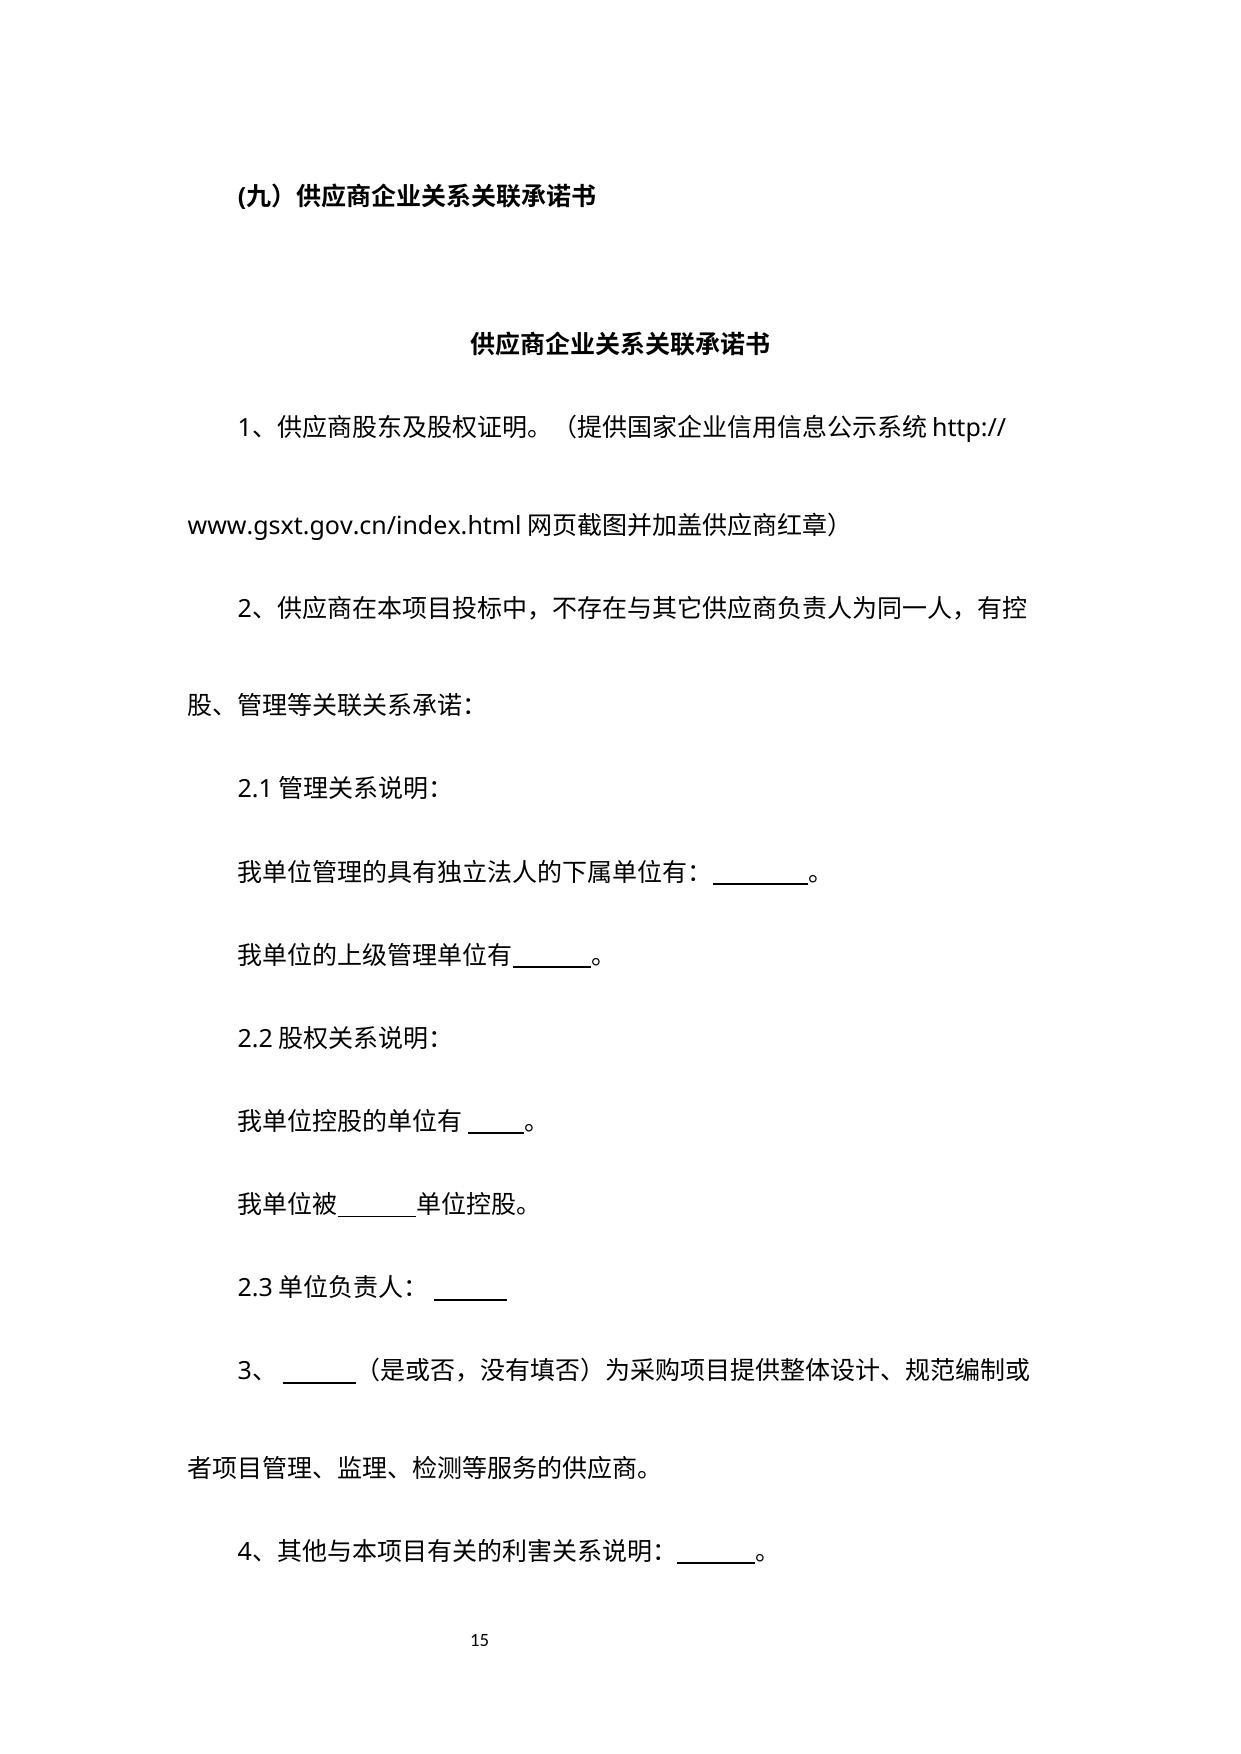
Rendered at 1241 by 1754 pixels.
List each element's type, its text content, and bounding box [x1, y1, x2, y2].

text 我单位控股的单位有 。 [187, 1087, 1053, 1152]
text 2.3单位负责人： [187, 1253, 1053, 1318]
text 3、 （是或否，没有填否）为采购项目提供整体设计、规范编制或者项目管理、监理、检测等服务的供应商。 [187, 1336, 1053, 1499]
text 我单位被 单位控股。 [187, 1170, 1053, 1235]
text 1、供应商股东及股权证明。（提供国家企业信用信息公示系统http://www.gsxt.gov.cn/index.html网页截图并加盖供应商红章） [187, 393, 1053, 556]
text 2、供应商在本项目投标中，不存在与其它供应商负责人为同一人，有控股、管理等关联关系承诺： [187, 574, 1053, 736]
text 供应商企业关系关联承诺书 [187, 310, 1053, 375]
text (九）供应商企业关系关联承诺书 [187, 162, 1053, 227]
text 2.1管理关系说明： [187, 754, 1053, 819]
text 4、其他与本项目有关的利害关系说明： 。 [187, 1517, 1053, 1582]
text 我单位的上级管理单位有 。 [187, 921, 1053, 986]
text 2.2股权关系说明： [187, 1004, 1053, 1069]
text 我单位管理的具有独立法人的下属单位有： 。 [187, 838, 1053, 903]
